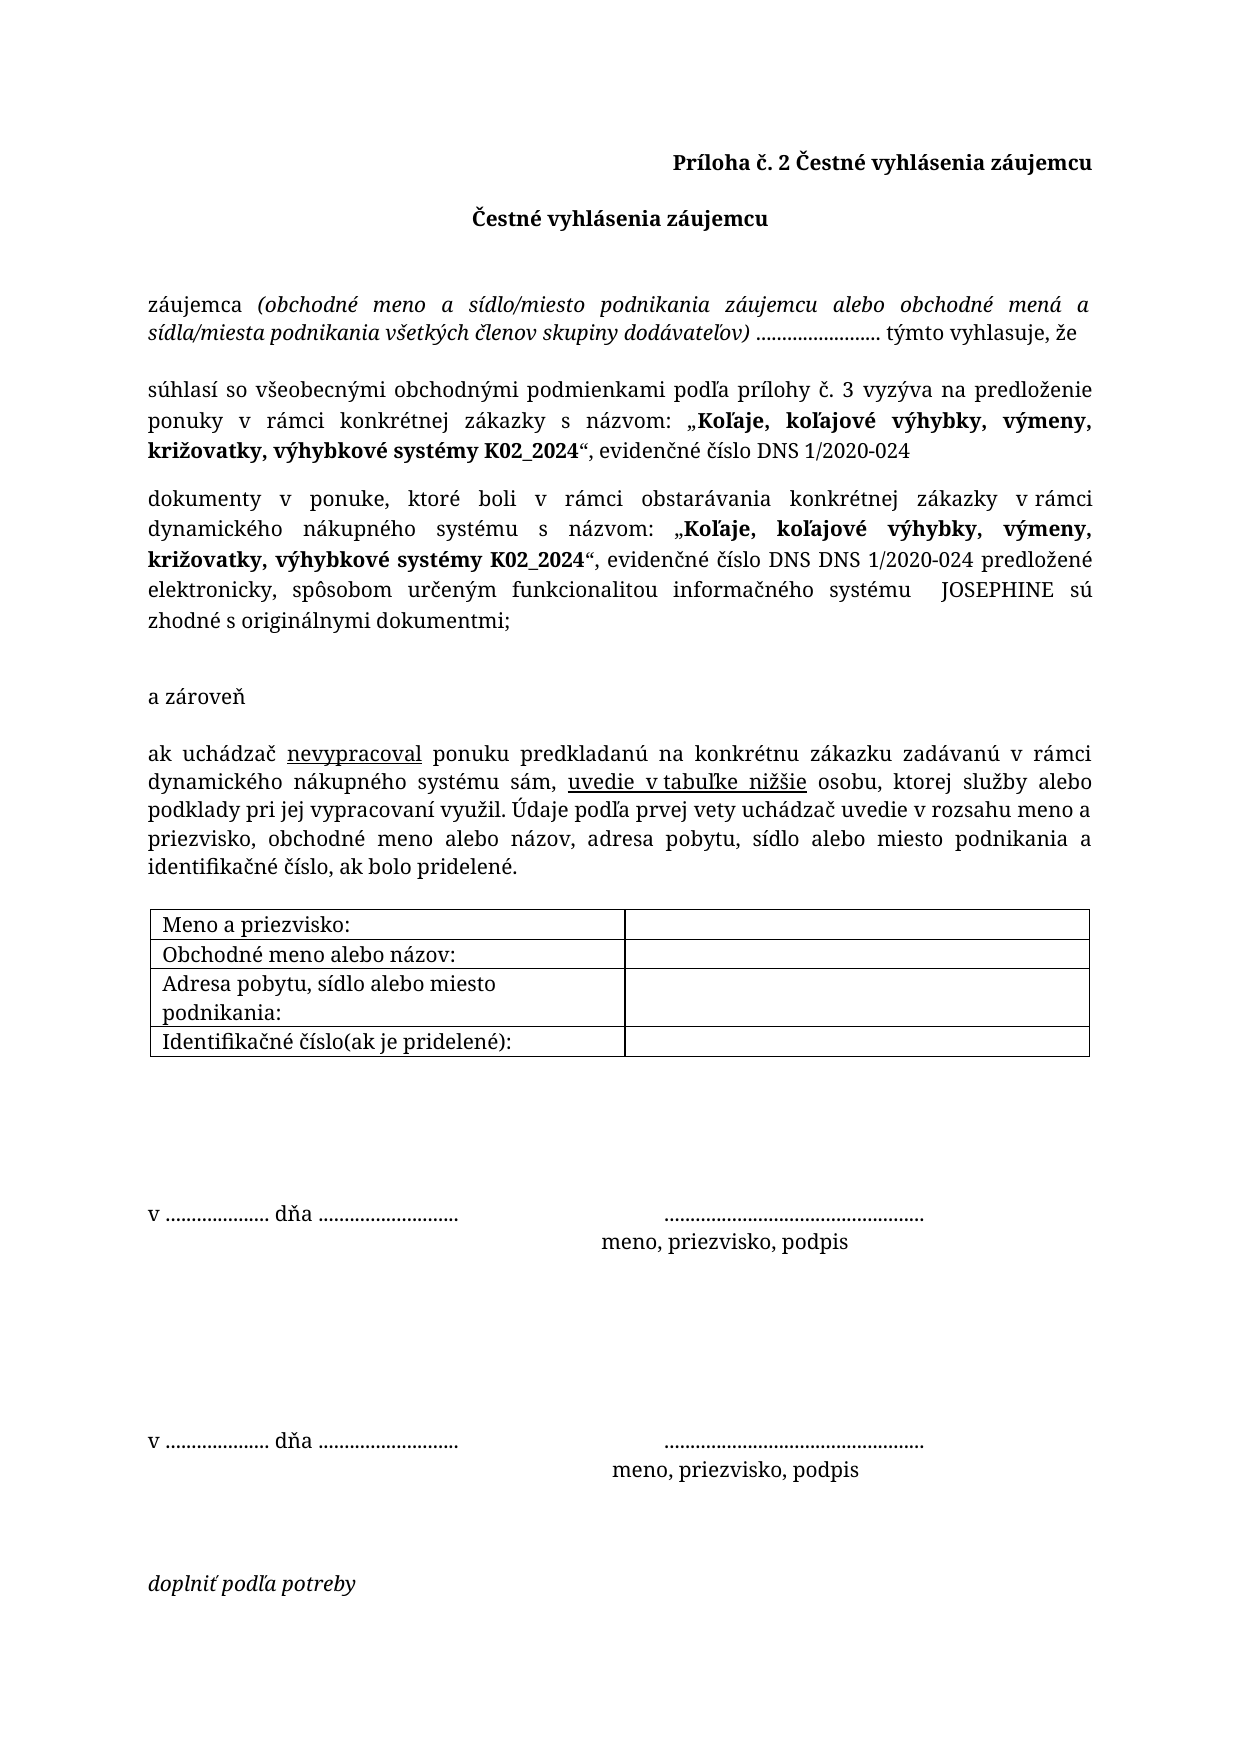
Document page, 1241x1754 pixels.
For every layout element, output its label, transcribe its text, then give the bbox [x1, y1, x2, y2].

table_cell [626, 969, 1089, 1026]
table_cell [626, 940, 1089, 968]
text a zároveň [148, 682, 1093, 710]
table_cell [626, 1027, 1089, 1056]
text v .................... dňa ........................... .................................................. [148, 1199, 1093, 1227]
text doplniť podľa potreby [148, 1569, 1093, 1597]
table_header [626, 910, 1089, 939]
text meno, priezvisko, podpis [148, 1227, 1093, 1256]
text záujemca (obchodné meno a sídlo/miesto podnikania záujemcu alebo obchodné mená a sídla/miesta podnikania všetkých členov skupiny dodávateľov) ........................ týmto vyhlasuje, že [148, 290, 1093, 347]
text dokumenty v ponuke, ktoré boli v rámci obstarávania konkrétnej zákazky v rámci dynamického nákupného systému s názvom: „Koľaje, koľajové výhybky, výmeny, križovatky, výhybkové systémy K02_2024“, evidenčné číslo DNS DNS 1/2020-024 predložené elektronicky, spôsobom určeným funkcionalitou informačného systému JOSEPHINE sú zhodné s originálnymi dokumentmi; [148, 484, 1093, 634]
table_cell Identifikačné číslo(ak je pridelené): [151, 1027, 624, 1056]
text súhlasí so všeobecnými obchodnými podmienkami podľa prílohy č. 3 vyzýva na predloženie ponuky v rámci konkrétnej zákazky s názvom: „Koľaje, koľajové výhybky, výmeny, križovatky, výhybkové systémy K02_2024“, evidenčné číslo DNS 1/2020-024 [148, 375, 1093, 465]
text ak uchádzač nevypracoval ponuku predkladanú na konkrétnu zákazku zadávanú v rámci dynamického nákupného systému sám, uvedie v tabuľke nižšie osobu, ktorej služby alebo podklady pri jej vypracovaní využil. Údaje podľa prvej vety uchádzač uvedie v rozsahu meno a priezvisko, obchodné meno alebo názov, adresa pobytu, sídlo alebo miesto podnikania a identifikačné číslo, ak bolo pridelené. [148, 739, 1093, 881]
table_cell Adresa pobytu, sídlo alebo miesto podnikania: [151, 969, 624, 1026]
table_cell Obchodné meno alebo názov: [151, 940, 624, 968]
text v .................... dňa ........................... .................................................. [148, 1426, 1093, 1455]
text meno, priezvisko, podpis [148, 1455, 1093, 1483]
text Čestné vyhlásenia záujemcu [148, 204, 1093, 233]
table_header Meno a priezvisko: [151, 910, 624, 939]
text Príloha č. 2 Čestné vyhlásenia záujemcu [148, 148, 1093, 176]
